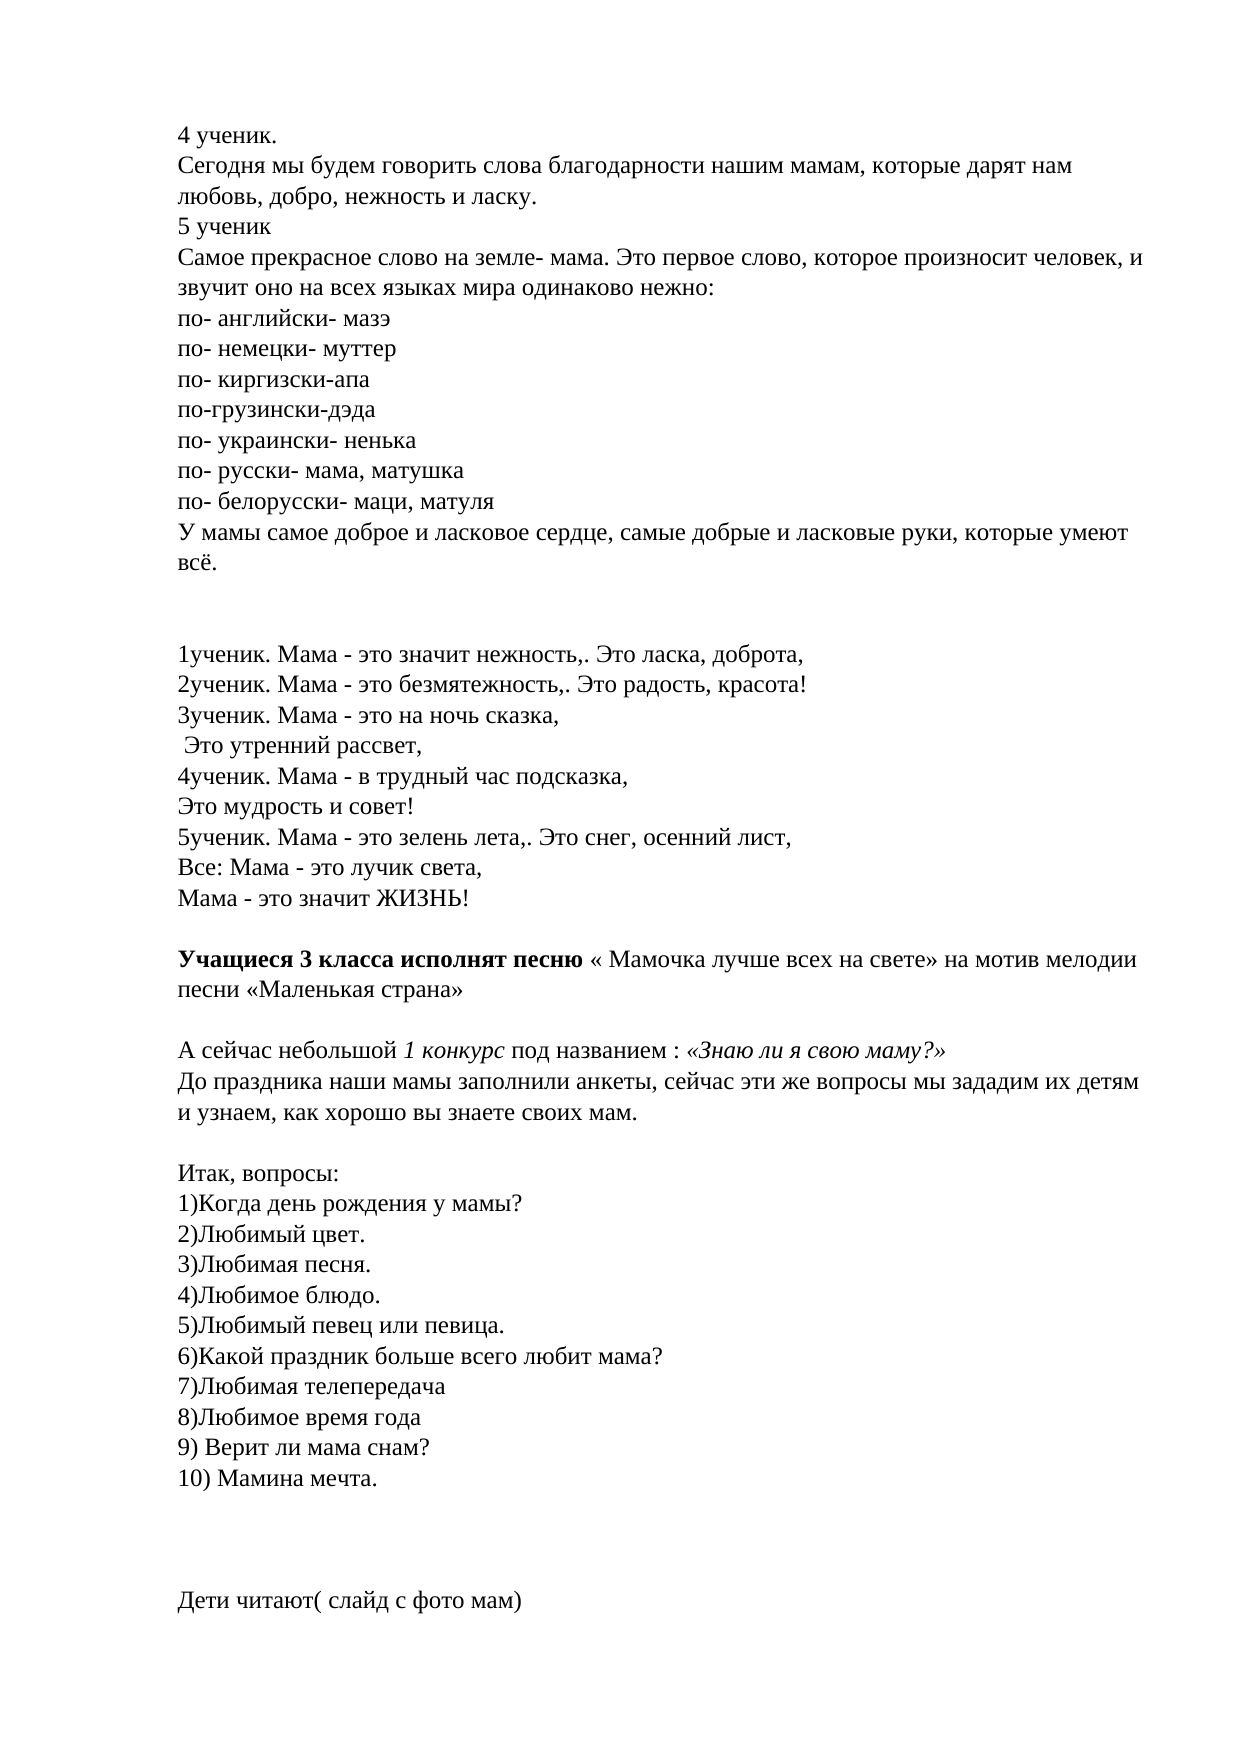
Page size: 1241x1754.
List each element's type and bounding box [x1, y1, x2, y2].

text [177, 118, 1152, 1614]
